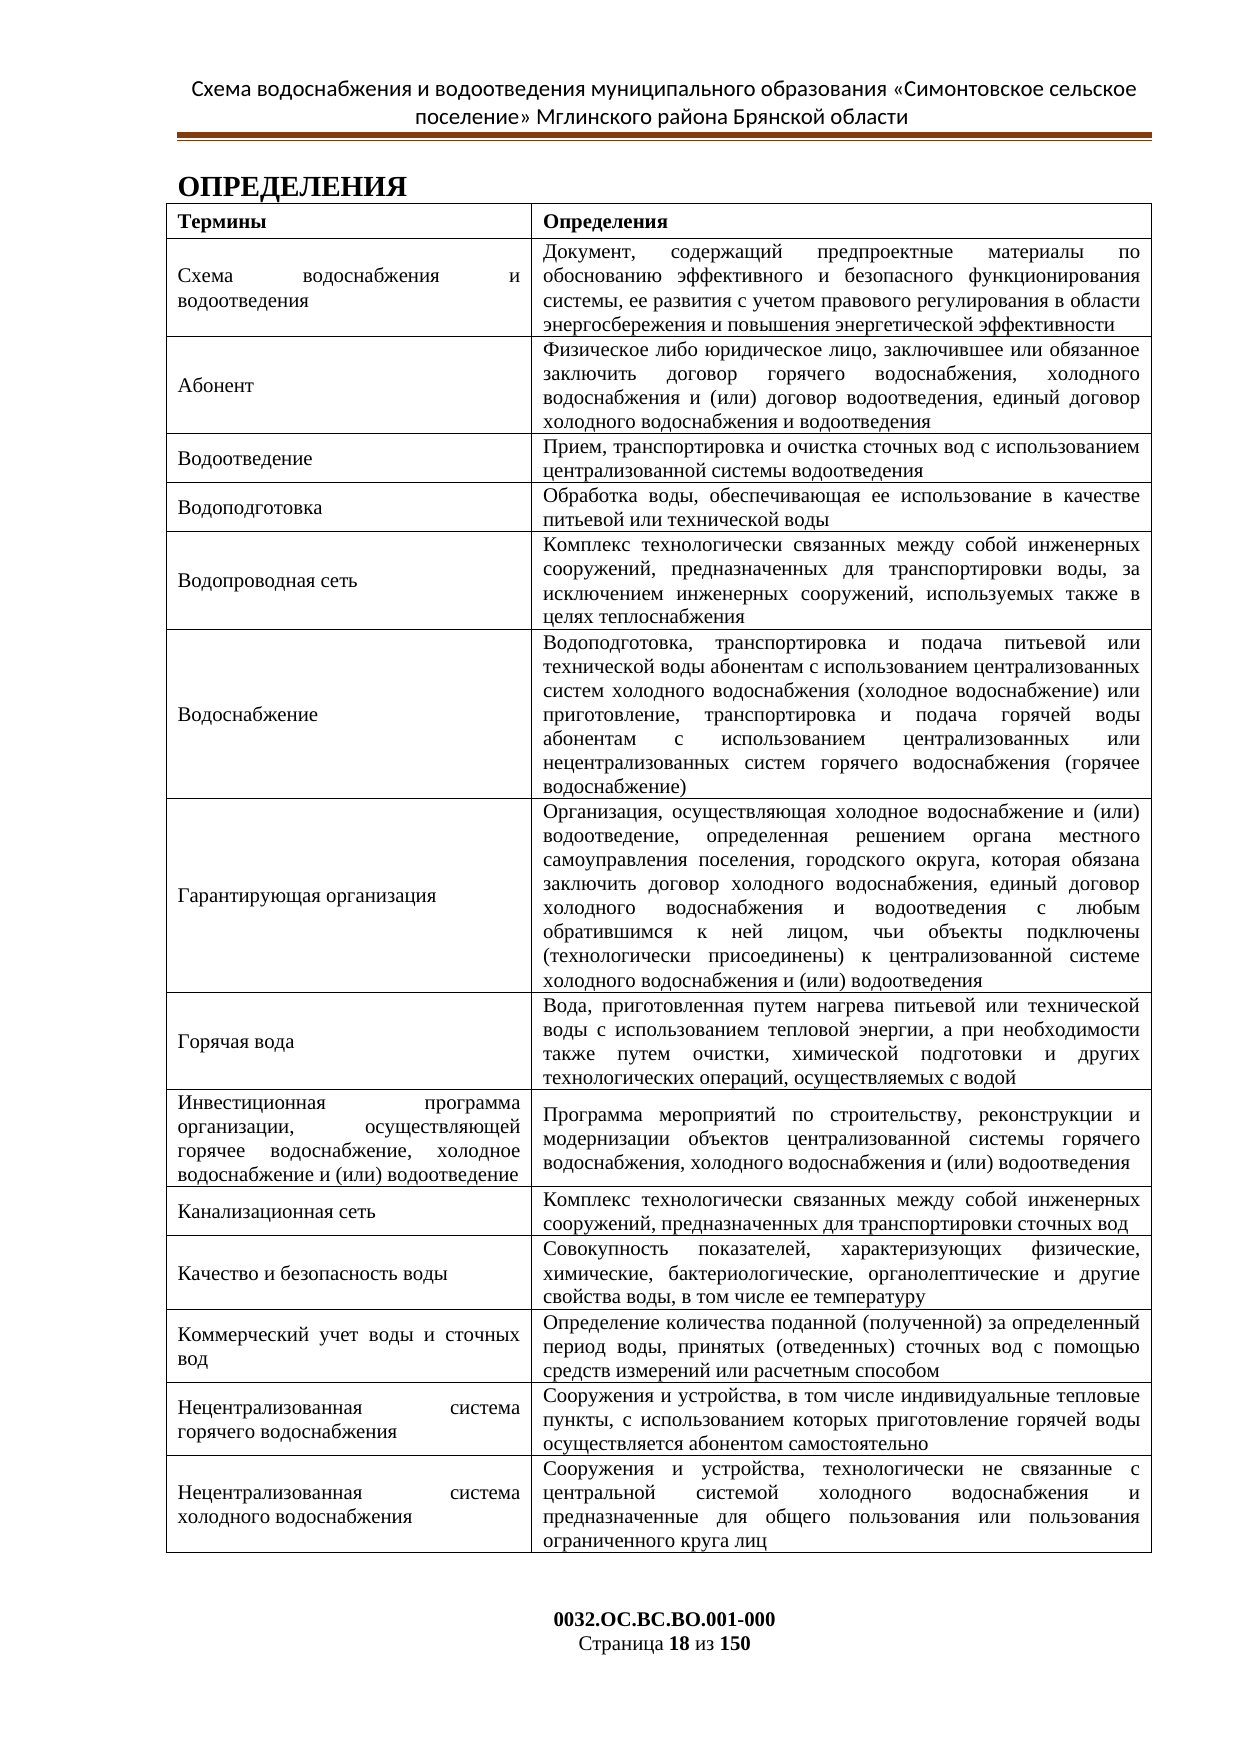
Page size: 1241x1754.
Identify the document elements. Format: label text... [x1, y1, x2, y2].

table_cell Схема водоснабжения и водоотведения [167, 239, 531, 336]
table_cell Определение количества поданной (полученной) за определенный период воды, принятых (отведенных) сточных вод с помощью средств измерений или расчетным способом [532, 1310, 1151, 1382]
table_cell Организация, осуществляющая холодное водоснабжение и (или) водоотведение, определенная решением органа местного самоуправления поселения, городского округа, которая обязана заключить договор холодного водоснабжения, единый договор холодного водоснабжения и водоотведения с любым обратившимся к ней лицом, чьи объекты подключены (технологически присоединены) к централизованной системе холодного водоснабжения и (или) водоотведения [532, 799, 1151, 992]
table_cell Канализационная сеть [167, 1187, 531, 1235]
table_cell Водоснабжение [167, 630, 531, 798]
table_cell Документ, содержащий предпроектные материалы по обоснованию эффективного и безопасного функционирования системы, ее развития с учетом правового регулирования в области энергосбережения и повышения энергетической эффективности [532, 239, 1151, 336]
table_cell Коммерческий учет воды и сточных вод [167, 1310, 531, 1382]
table_cell Водоподготовка [167, 483, 531, 531]
table_cell Программа мероприятий по строительству, реконструкции и модернизации объектов централизованной системы горячего водоснабжения, холодного водоснабжения и (или) водоотведения [532, 1090, 1151, 1186]
table_cell Водопроводная сеть [167, 532, 531, 628]
table_header Термины [167, 204, 531, 238]
table_cell Гарантирующая организация [167, 799, 531, 992]
table_cell Горячая вода [167, 993, 531, 1089]
table_cell Водоподготовка, транспортировка и подача питьевой или технической воды абонентам с использованием централизованных систем холодного водоснабжения (холодное водоснабжение) или приготовление, транспортировка и подача горячей воды абонентам с использованием централизованных или нецентрализованных систем горячего водоснабжения (горячее водоснабжение) [532, 630, 1151, 798]
table_header Определения [532, 204, 1151, 238]
table_cell Физическое либо юридическое лицо, заключившее или обязанное заключить договор горячего водоснабжения, холодного водоснабжения и (или) договор водоотведения, единый договор холодного водоснабжения и водоотведения [532, 337, 1151, 433]
table_cell Комплекс технологически связанных между собой инженерных сооружений, предназначенных для транспортировки сточных вод [532, 1187, 1151, 1235]
table_cell Комплекс технологически связанных между собой инженерных сооружений, предназначенных для транспортировки воды, за исключением инженерных сооружений, используемых также в целях теплоснабжения [532, 532, 1151, 628]
table_cell Инвестиционная программа организации, осуществляющей горячее водоснабжение, холодное водоснабжение и (или) водоотведение [167, 1090, 531, 1186]
table_cell Нецентрализованная система горячего водоснабжения [167, 1383, 531, 1455]
text ОПРЕДЕЛЕНИЯ [177, 169, 1152, 203]
table_cell Вода, приготовленная путем нагрева питьевой или технической воды с использованием тепловой энергии, а при необходимости также путем очистки, химической подготовки и других технологических операций, осуществляемых с водой [532, 993, 1151, 1089]
table_cell Прием, транспортировка и очистка сточных вод с использованием централизованной системы водоотведения [532, 434, 1151, 482]
table_cell Качество и безопасность воды [167, 1236, 531, 1308]
table_cell Водоотведение [167, 434, 531, 482]
table_cell Сооружения и устройства, в том числе индивидуальные тепловые пункты, с использованием которых приготовление горячей воды осуществляется абонентом самостоятельно [532, 1383, 1151, 1455]
table_cell Нецентрализованная система холодного водоснабжения [167, 1456, 531, 1552]
table_cell Сооружения и устройства, технологически не связанные с центральной системой холодного водоснабжения и предназначенные для общего пользования или пользования ограниченного круга лиц [532, 1456, 1151, 1552]
table_cell Обработка воды, обеспечивающая ее использование в качестве питьевой или технической воды [532, 483, 1151, 531]
table_cell Совокупность показателей, характеризующих физические, химические, бактериологические, органолептические и другие свойства воды, в том числе ее температуру [532, 1236, 1151, 1308]
table_cell Абонент [167, 337, 531, 433]
